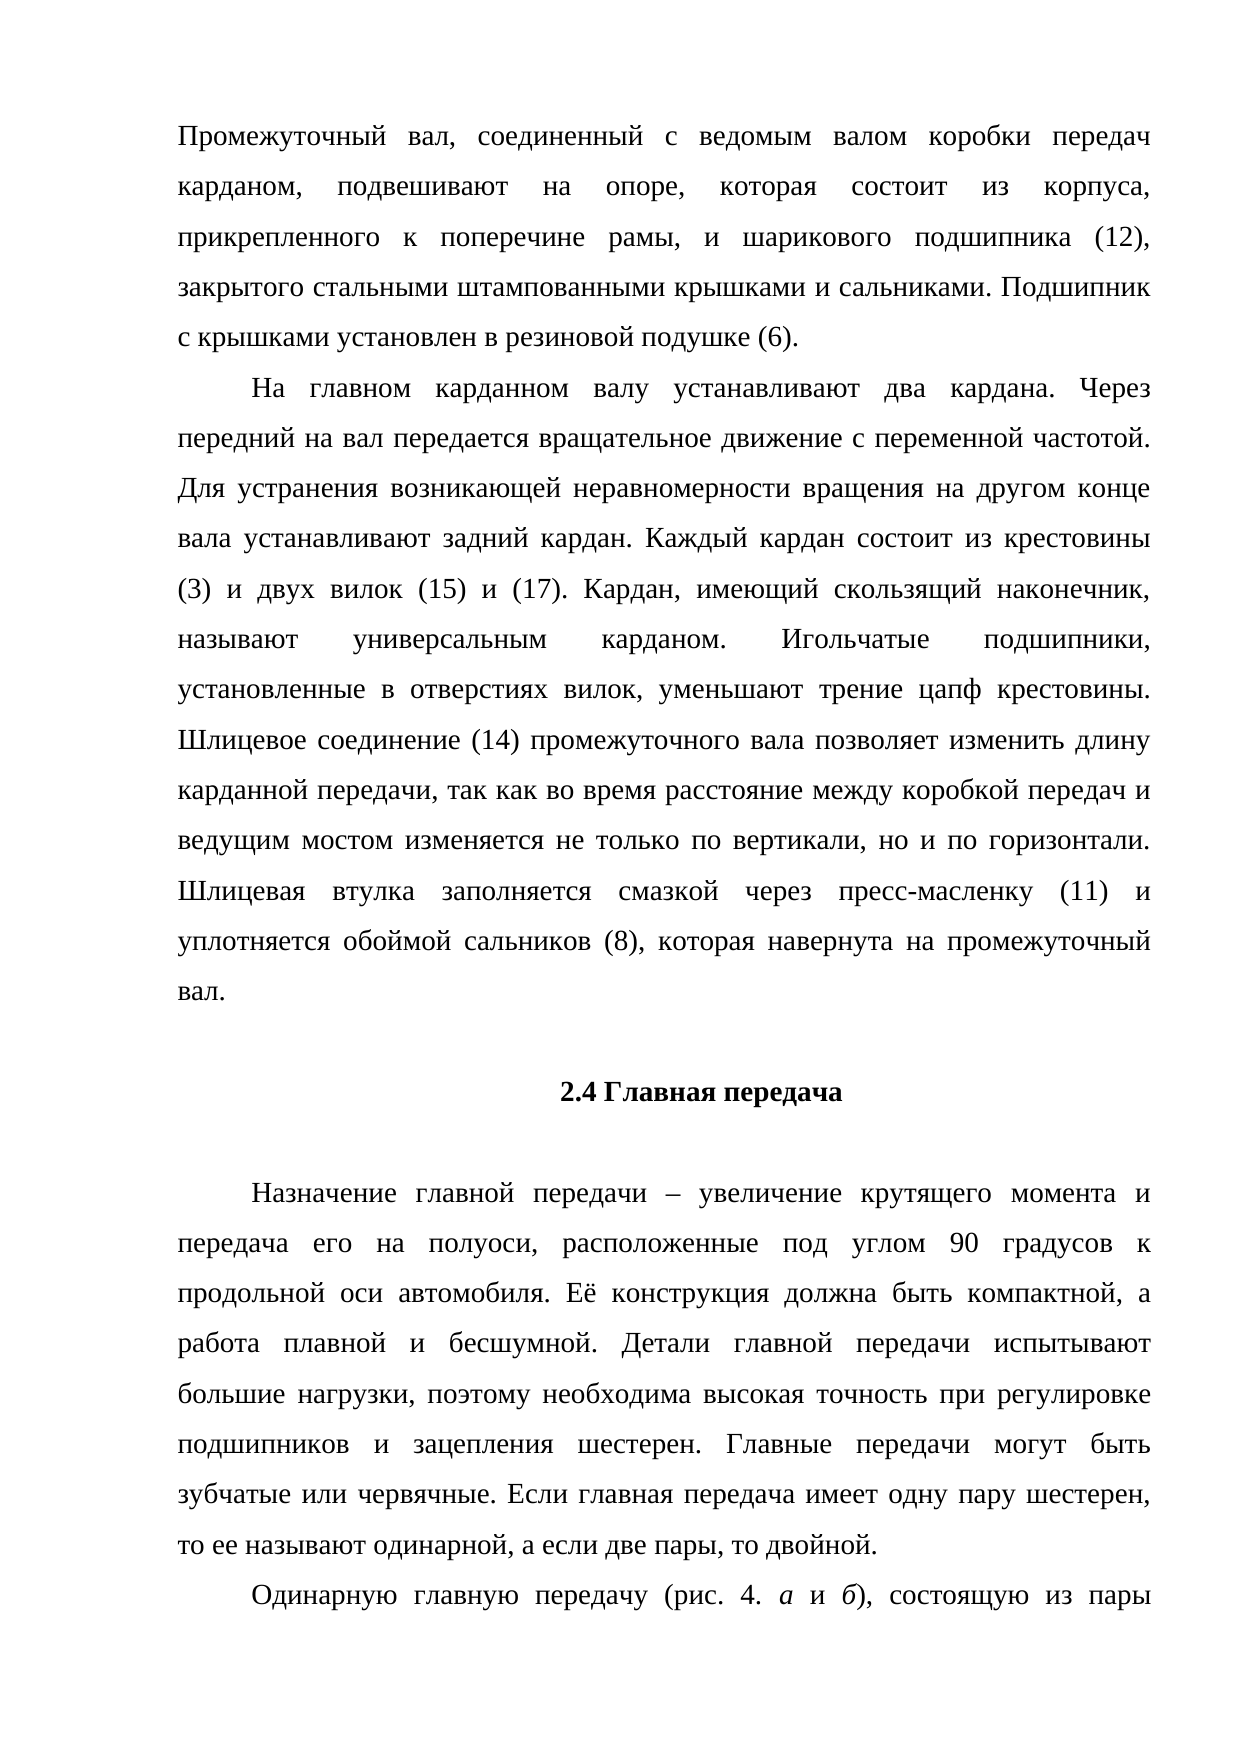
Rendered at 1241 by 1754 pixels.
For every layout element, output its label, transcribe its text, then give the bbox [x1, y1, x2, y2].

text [177, 1577, 1152, 1611]
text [177, 118, 1152, 353]
text Назначение главной передачи – увеличение крутящего момента и передача его на полуоси, расположенные под углом 90 градусов к продольной оси автомобиля. Её конструкция должна быть компактной, а работа плавной и бесшумной. Детали главной передачи испытывают большие нагрузки, поэтому необходима высокая точность при регулировке подшипников и зацепления шестерен. Главные передачи могут быть зубчатые или червячные. Если главная передача имеет одну пару шестерен, то ее называют одинарной, а если две пары, то двойной. [177, 1175, 1152, 1560]
text 2.4 Главная передача [177, 1074, 1152, 1108]
text На главном карданном валу устанавливают два кардана. Через передний на вал передается вращательное движение с переменной частотой. Для устранения возникающей неравномерности вращения на другом конце вала устанавливают задний кардан. Каждый кардан состоит из крестовины (3) и двух вилок (15) и (17). Кардан, имеющий скользящий наконечник, называют универсальным карданом. Игольчатые подшипники, установленные в отверстиях вилок, уменьшают трение цапф крестовины. Шлицевое соединение (14) промежуточного вала позволяет изменить длину карданной передачи, так как во время расстояние между коробкой передач и ведущим мостом изменяется не только по вертикали, но и по горизонтали. Шлицевая втулка заполняется смазкой через пресс-масленку (11) и уплотняется обоймой сальников (8), которая навернута на промежуточный вал. [177, 370, 1152, 1007]
